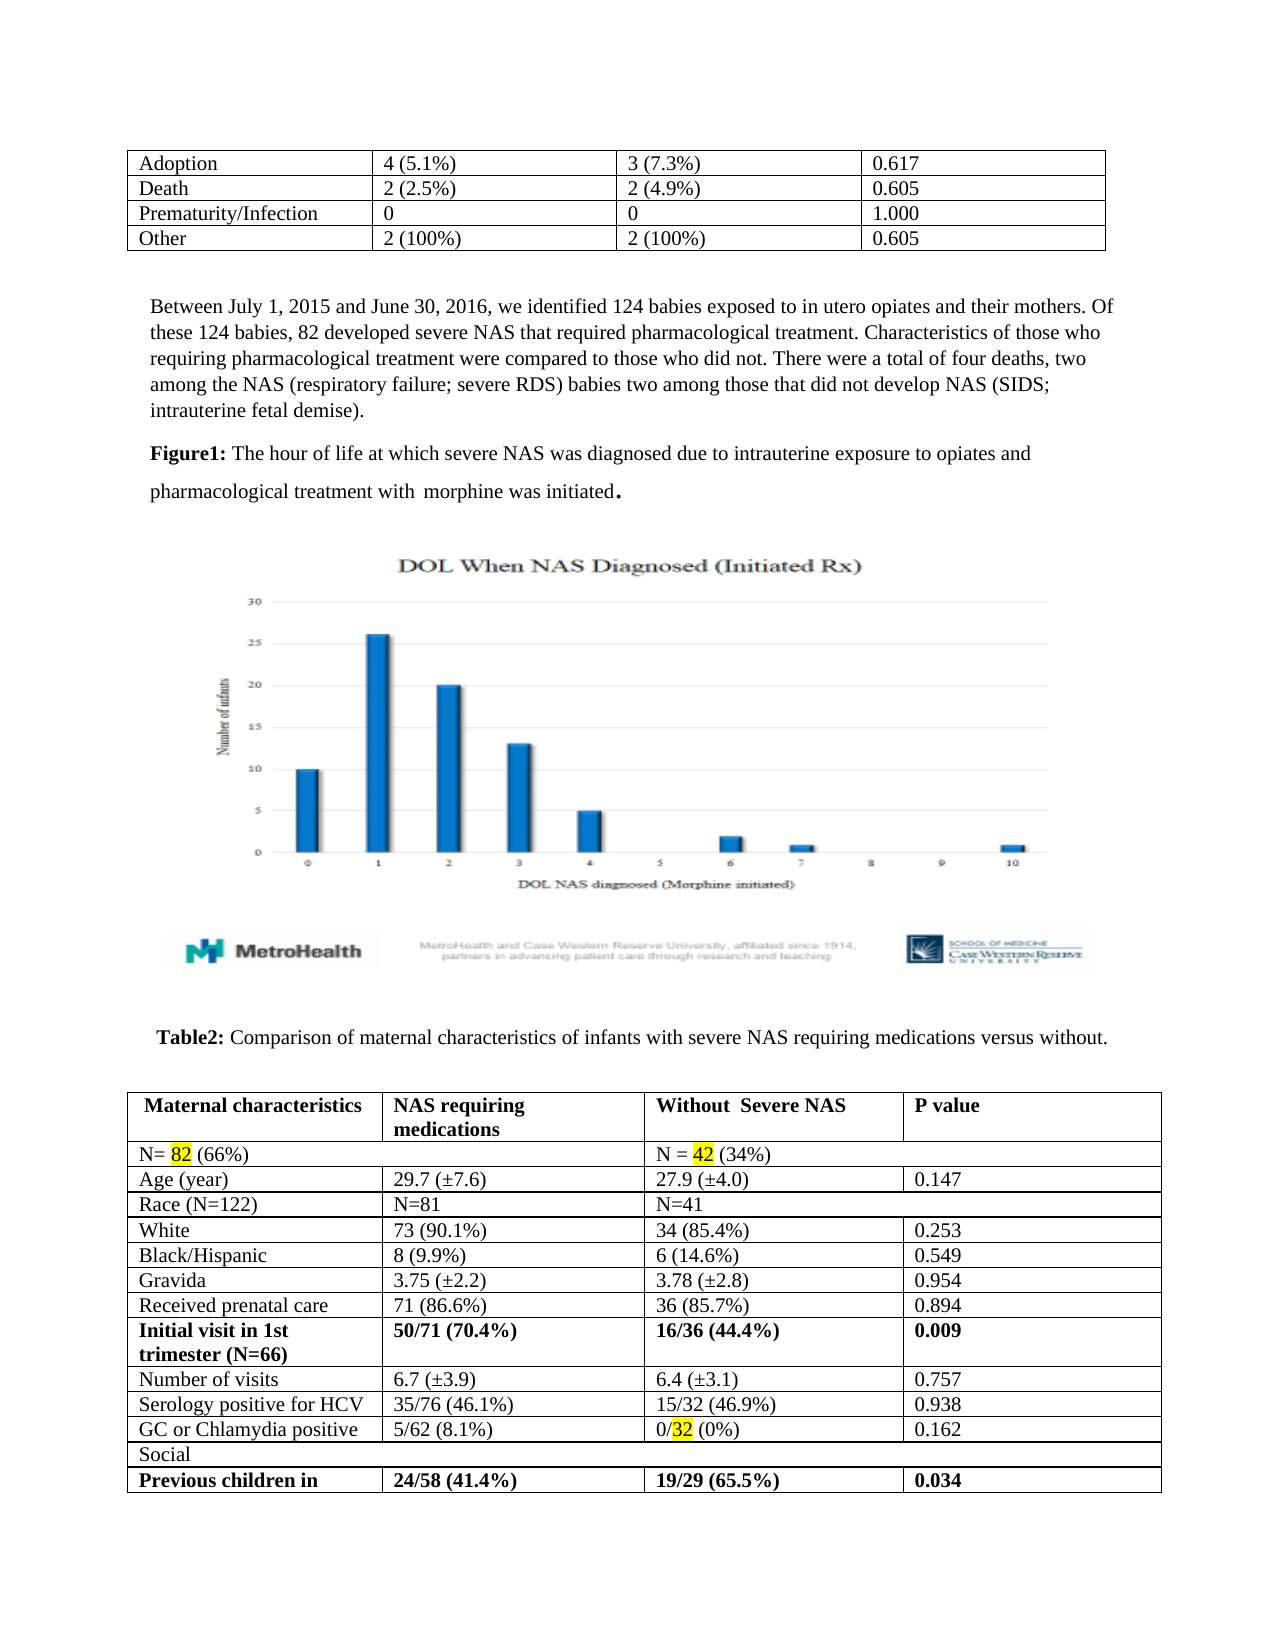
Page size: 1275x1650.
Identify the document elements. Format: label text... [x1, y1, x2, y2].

table_cell 36 (85.7%) [645, 1293, 903, 1317]
table_cell N = 42 (34%) [645, 1142, 693, 1166]
table_cell 3 (7.3%) [617, 151, 861, 175]
table_cell Death [128, 176, 372, 200]
table_header NAS requiring medications [383, 1093, 644, 1141]
table_cell 0/32 (0%) [693, 1417, 903, 1441]
table_cell 0.894 [904, 1293, 1161, 1317]
table_cell 0.549 [904, 1243, 1161, 1267]
table_cell Other [128, 226, 372, 250]
table_cell Age (year) [128, 1167, 382, 1191]
table_cell 0.954 [904, 1268, 1161, 1292]
text Between July 1, 2015 and June 30, 2016, we identified 124 babies exposed to in utero opiates and their mothers. Of these 124 babies, 82 developed severe NAS that required pharmacological treatment. Characteristics of those who requiring pharmacological treatment were compared to those who did not. There were a total of four deaths, two among the NAS (respiratory failure; severe RDS) babies two among those that did not develop NAS (SIDS; intrauterine fetal demise). [150, 294, 1125, 422]
table_cell 15/32 (46.9%) [645, 1392, 903, 1416]
table_cell 0 [617, 201, 861, 225]
table_cell 0.605 [862, 176, 1105, 200]
table_cell 16/36 (44.4%) [645, 1318, 903, 1366]
table_cell GC or Chlamydia positive [128, 1417, 382, 1441]
table_cell 71 (86.6%) [383, 1293, 644, 1317]
table_cell 0.617 [862, 151, 1105, 175]
table_header P value [904, 1093, 1161, 1141]
table_cell Race (N=122) [128, 1193, 382, 1216]
table_cell 2 (100%) [617, 226, 861, 250]
table_cell 5/62 (8.1%) [383, 1417, 644, 1441]
table_cell Serology positive for HCV [128, 1392, 382, 1416]
table_cell Black/Hispanic [128, 1243, 382, 1267]
table_cell 27.9 (±4.0) [645, 1167, 903, 1191]
table_cell 6.7 (±3.9) [383, 1367, 644, 1391]
table_cell 24/58 (41.4%) [383, 1468, 644, 1492]
table_cell 3.75 (±2.2) [383, 1268, 644, 1292]
table_cell 0.162 [904, 1417, 1161, 1441]
text Figure1: The hour of life at which severe NAS was diagnosed due to intrauterine exposure to opiates and pharmacological treatment with morphine was initiated. [150, 440, 1125, 508]
table_header Maternal characteristics [128, 1093, 382, 1141]
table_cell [128, 1468, 382, 1492]
table_cell White [128, 1218, 382, 1242]
table_cell Initial visit in 1st trimester (N=66) [128, 1318, 382, 1366]
table_cell 0.938 [904, 1392, 1161, 1416]
table_cell 4 (5.1%) [373, 151, 616, 175]
table_cell 73 (90.1%) [383, 1218, 644, 1242]
table_cell N = 42 (34%) [714, 1142, 1161, 1166]
table_cell 6 (14.6%) [645, 1243, 903, 1267]
table_cell 35/76 (46.1%) [383, 1392, 644, 1416]
table_cell N=41 [645, 1193, 1161, 1216]
table_header Without Severe NAS [645, 1093, 903, 1141]
table_cell 8 (9.9%) [383, 1243, 644, 1267]
table_cell 50/71 (70.4%) [383, 1318, 644, 1366]
table_cell N=81 [383, 1193, 644, 1216]
table_cell 3.78 (±2.8) [645, 1268, 903, 1292]
table_cell 2 (100%) [373, 226, 616, 250]
table_cell N= 82 (66%) [192, 1142, 644, 1166]
table_cell Received prenatal care [128, 1293, 382, 1317]
table_cell 0.147 [904, 1167, 1161, 1191]
text Table2: Comparison of maternal characteristics of infants with severe NAS requiring medications versus without. [150, 1025, 1125, 1049]
table_cell 2 (4.9%) [617, 176, 861, 200]
table_cell Prematurity/Infection [128, 201, 372, 225]
table_cell 1.000 [862, 201, 1105, 225]
table_cell 0.009 [904, 1318, 1161, 1366]
table_cell Adoption [128, 151, 372, 175]
table_cell 0.605 [862, 226, 1105, 250]
table_cell 34 (85.4%) [645, 1218, 903, 1242]
table_cell 0/32 (0%) [645, 1417, 672, 1441]
table_cell 19/29 (65.5%) [645, 1468, 903, 1492]
table_cell 6.4 (±3.1) [645, 1367, 903, 1391]
table_cell Gravida [128, 1268, 382, 1292]
table_cell N= 82 (66%) [128, 1142, 171, 1166]
table_cell 0.034 [904, 1468, 1161, 1492]
table_cell Number of visits [128, 1367, 382, 1391]
table_cell 0.757 [904, 1367, 1161, 1391]
table_cell 0 [373, 201, 616, 225]
table_cell 2 (2.5%) [373, 176, 616, 200]
table_cell Social [128, 1443, 1161, 1466]
table_cell 29.7 (±7.6) [383, 1167, 644, 1191]
table_cell 0.253 [904, 1218, 1161, 1242]
